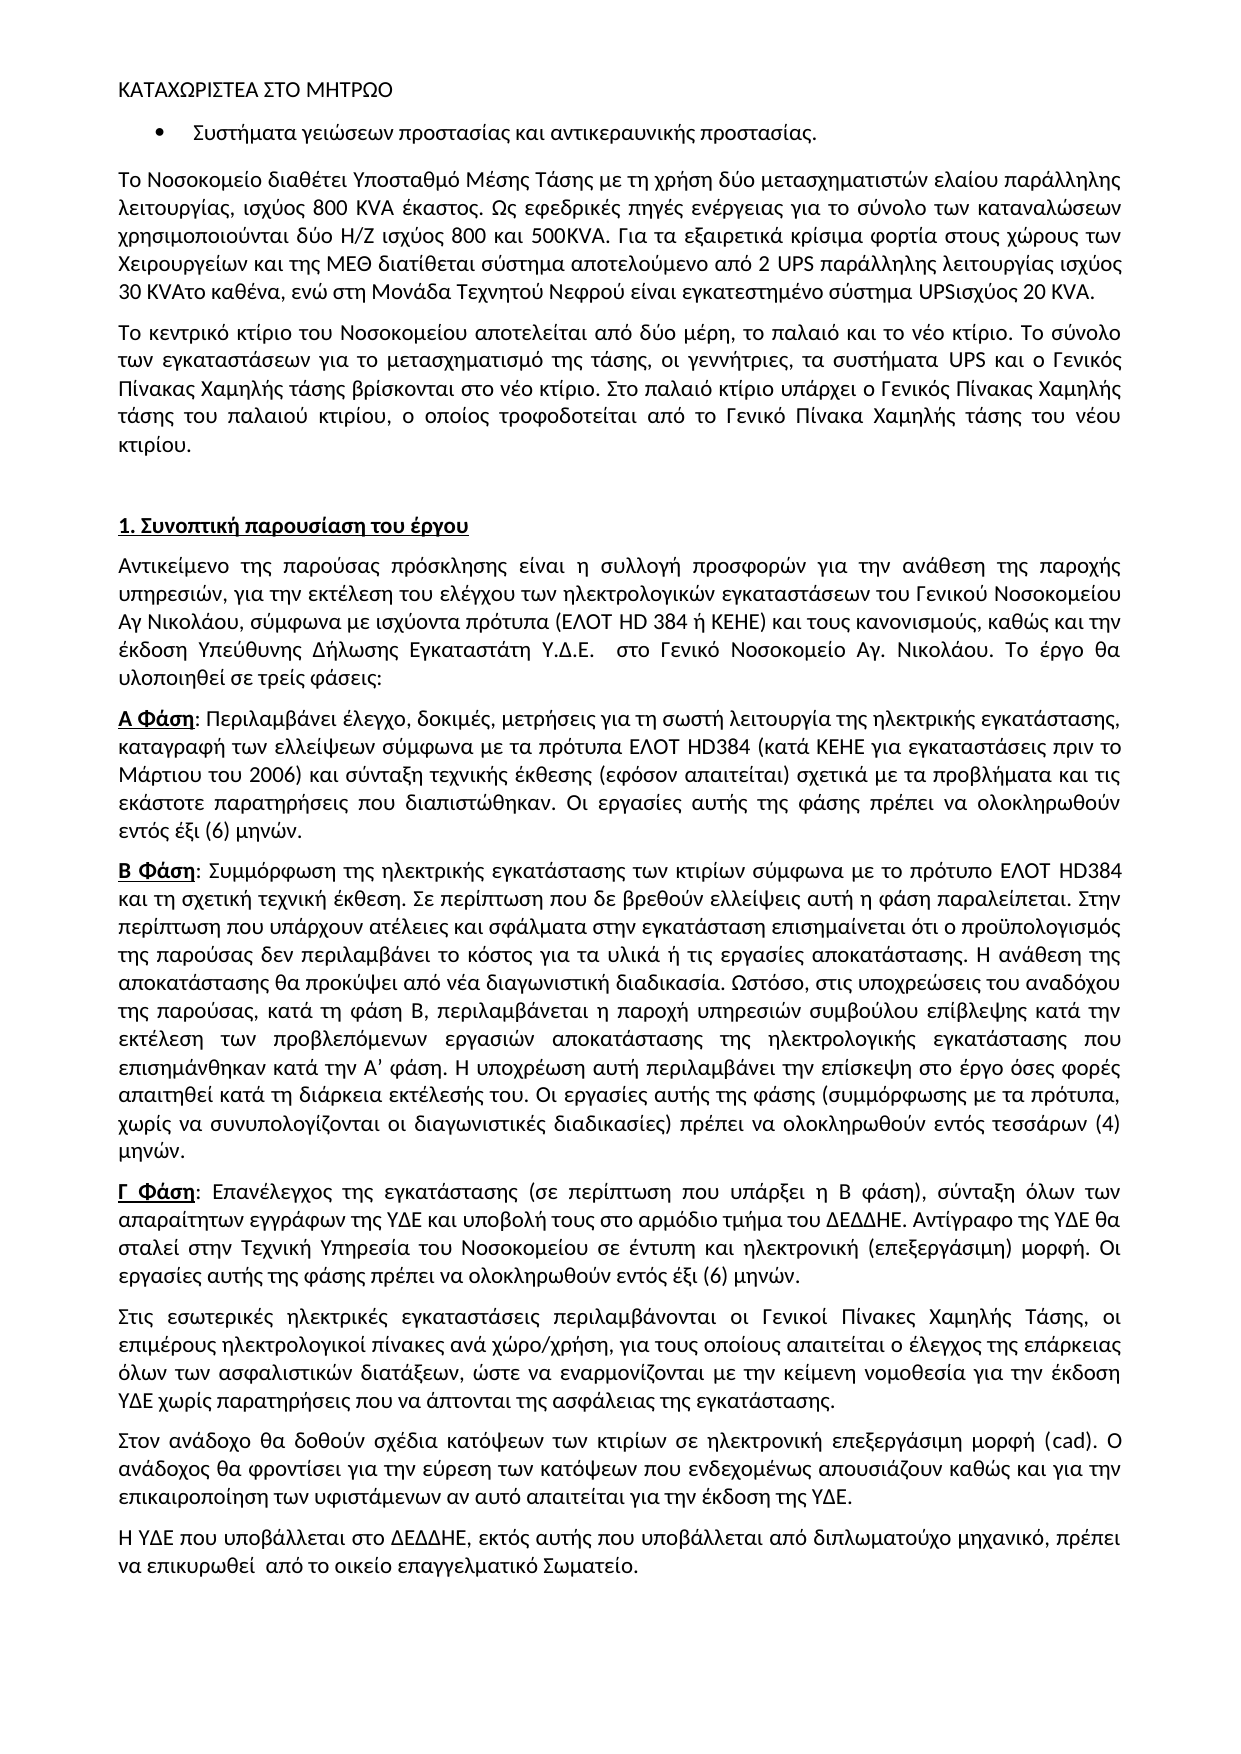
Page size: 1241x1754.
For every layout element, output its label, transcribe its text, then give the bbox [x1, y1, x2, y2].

text Το κεντρικό κτίριο του Νοσοκομείου αποτελείται από δύο μέρη, το παλαιό και το νέο κτίριο. Το σύνολο των εγκαταστάσεων για το μετασχηματισμό της τάσης, οι γεννήτριες, τα συστήματα UPS και ο Γενικός Πίνακας Χαμηλής τάσης βρίσκονται στο νέο κτίριο. Στο παλαιό κτίριο υπάρχει ο Γενικός Πίνακας Χαμηλής τάσης του παλαιού κτιρίου, ο οποίος τροφοδοτείται από το Γενικό Πίνακα Χαμηλής τάσης του νέου κτιρίου. [118, 318, 1122, 458]
text Γ Φάση: Επανέλεγχος της εγκατάστασης (σε περίπτωση που υπάρξει η Β φάση), σύνταξη όλων των απαραίτητων εγγράφων της ΥΔΕ και υποβολή τους στο αρμόδιο τμήμα του ΔΕΔΔΗΕ. Αντίγραφο της ΥΔΕ θα σταλεί στην Τεχνική Υπηρεσία του Νοσοκομείου σε έντυπη και ηλεκτρονική (επεξεργάσιμη) μορφή. Οι εργασίες αυτής της φάσης πρέπει να ολοκληρωθούν εντός έξι (6) μηνών. [118, 1177, 1122, 1289]
text Στις εσωτερικές ηλεκτρικές εγκαταστάσεις περιλαμβάνονται οι Γενικοί Πίνακες Χαμηλής Τάσης, οι επιμέρους ηλεκτρολογικοί πίνακες ανά χώρο/χρήση, για τους οποίους απαιτείται ο έλεγχος της επάρκειας όλων των ασφαλιστικών διατάξεων, ώστε να εναρμονίζονται με την κείμενη νομοθεσία για την έκδοση ΥΔΕ χωρίς παρατηρήσεις που να άπτονται της ασφάλειας της εγκατάστασης. [118, 1302, 1122, 1414]
text Στον ανάδοχο θα δοθούν σχέδια κατόψεων των κτιρίων σε ηλεκτρονική επεξεργάσιμη μορφή (cad). Ο ανάδοχος θα φροντίσει για την εύρεση των κατόψεων που ενδεχομένως απουσιάζουν καθώς και για την επικαιροποίηση των υφιστάμενων αν αυτό απαιτείται για την έκδοση της ΥΔΕ. [118, 1426, 1122, 1510]
text 1. Συνοπτική παρουσίαση του έργου [118, 511, 1122, 539]
text Αντικείμενο της παρούσας πρόσκλησης είναι η συλλογή προσφορών για την ανάθεση της παροχής υπηρεσιών, για την εκτέλεση του ελέγχου των ηλεκτρολογικών εγκαταστάσεων του Γενικού Νοσοκομείου Αγ Νικολάου, σύμφωνα με ισχύοντα πρότυπα (ΕΛΟΤ HD 384 ή ΚΕΗΕ) και τους κανονισμούς, καθώς και την έκδοση Υπεύθυνης Δήλωσης Εγκαταστάτη Υ.Δ.Ε. στο Γενικό Νοσοκομείο Αγ. Νικολάου. Το έργο θα υλοποιηθεί σε τρείς φάσεις: [118, 551, 1122, 691]
list Συστήματα γειώσεων προστασίας και αντικεραυνικής προστασίας. [156, 118, 1122, 146]
text Β Φάση: Συμμόρφωση της ηλεκτρικής εγκατάστασης των κτιρίων σύμφωνα με το πρότυπο ΕΛΟΤ HD384 και τη σχετική τεχνική έκθεση. Σε περίπτωση που δε βρεθούν ελλείψεις αυτή η φάση παραλείπεται. Στην περίπτωση που υπάρχουν ατέλειες και σφάλματα στην εγκατάσταση επισημαίνεται ότι ο προϋπολογισμός της παρούσας δεν περιλαμβάνει το κόστος για τα υλικά ή τις εργασίες αποκατάστασης. Η ανάθεση της αποκατάστασης θα προκύψει από νέα διαγωνιστική διαδικασία. Ωστόσο, στις υποχρεώσεις του αναδόχου της παρούσας, κατά τη φάση Β, περιλαμβάνεται η παροχή υπηρεσιών συμβούλου επίβλεψης κατά την εκτέλεση των προβλεπόμενων εργασιών αποκατάστασης της ηλεκτρολογικής εγκατάστασης που επισημάνθηκαν κατά την Α’ φάση. Η υποχρέωση αυτή περιλαμβάνει την επίσκεψη στο έργο όσες φορές απαιτηθεί κατά τη διάρκεια εκτέλεσής του. Οι εργασίες αυτής της φάσης (συμμόρφωσης με τα πρότυπα, χωρίς να συνυπολογίζονται οι διαγωνιστικές διαδικασίες) πρέπει να ολοκληρωθούν εντός τεσσάρων (4) μηνών. [118, 856, 1122, 1165]
text Το Νοσοκομείο διαθέτει Υποσταθμό Μέσης Τάσης με τη χρήση δύο μετασχηματιστών ελαίου παράλληλης λειτουργίας, ισχύος 800 KVA έκαστος. Ως εφεδρικές πηγές ενέργειας για το σύνολο των καταναλώσεων χρησιμοποιούνται δύο Η/Ζ ισχύος 800 και 500KVA. Για τα εξαιρετικά κρίσιμα φορτία στους χώρους των Χειρουργείων και της ΜΕΘ διατίθεται σύστημα αποτελούμενο από 2 UPS παράλληλης λειτουργίας ισχύος 30 KVAτο καθένα, ενώ στη Μονάδα Τεχνητού Νεφρού είναι εγκατεστημένο σύστημα UPSισχύος 20 KVA. [118, 165, 1122, 305]
text Α Φάση: Περιλαμβάνει έλεγχο, δοκιμές, μετρήσεις για τη σωστή λειτουργία της ηλεκτρικής εγκατάστασης, καταγραφή των ελλείψεων σύμφωνα με τα πρότυπα ΕΛΟΤ HD384 (κατά ΚΕΗΕ για εγκαταστάσεις πριν το Μάρτιου του 2006) και σύνταξη τεχνικής έκθεσης (εφόσον απαιτείται) σχετικά με τα προβλήματα και τις εκάστοτε παρατηρήσεις που διαπιστώθηκαν. Οι εργασίες αυτής της φάσης πρέπει να ολοκληρωθούν εντός έξι (6) μηνών. [118, 704, 1122, 844]
text Η ΥΔΕ που υποβάλλεται στο ΔΕΔΔΗΕ, εκτός αυτής που υποβάλλεται από διπλωματούχο μηχανικό, πρέπει να επικυρωθεί από το οικείο επαγγελματικό Σωματείο. [118, 1523, 1122, 1579]
